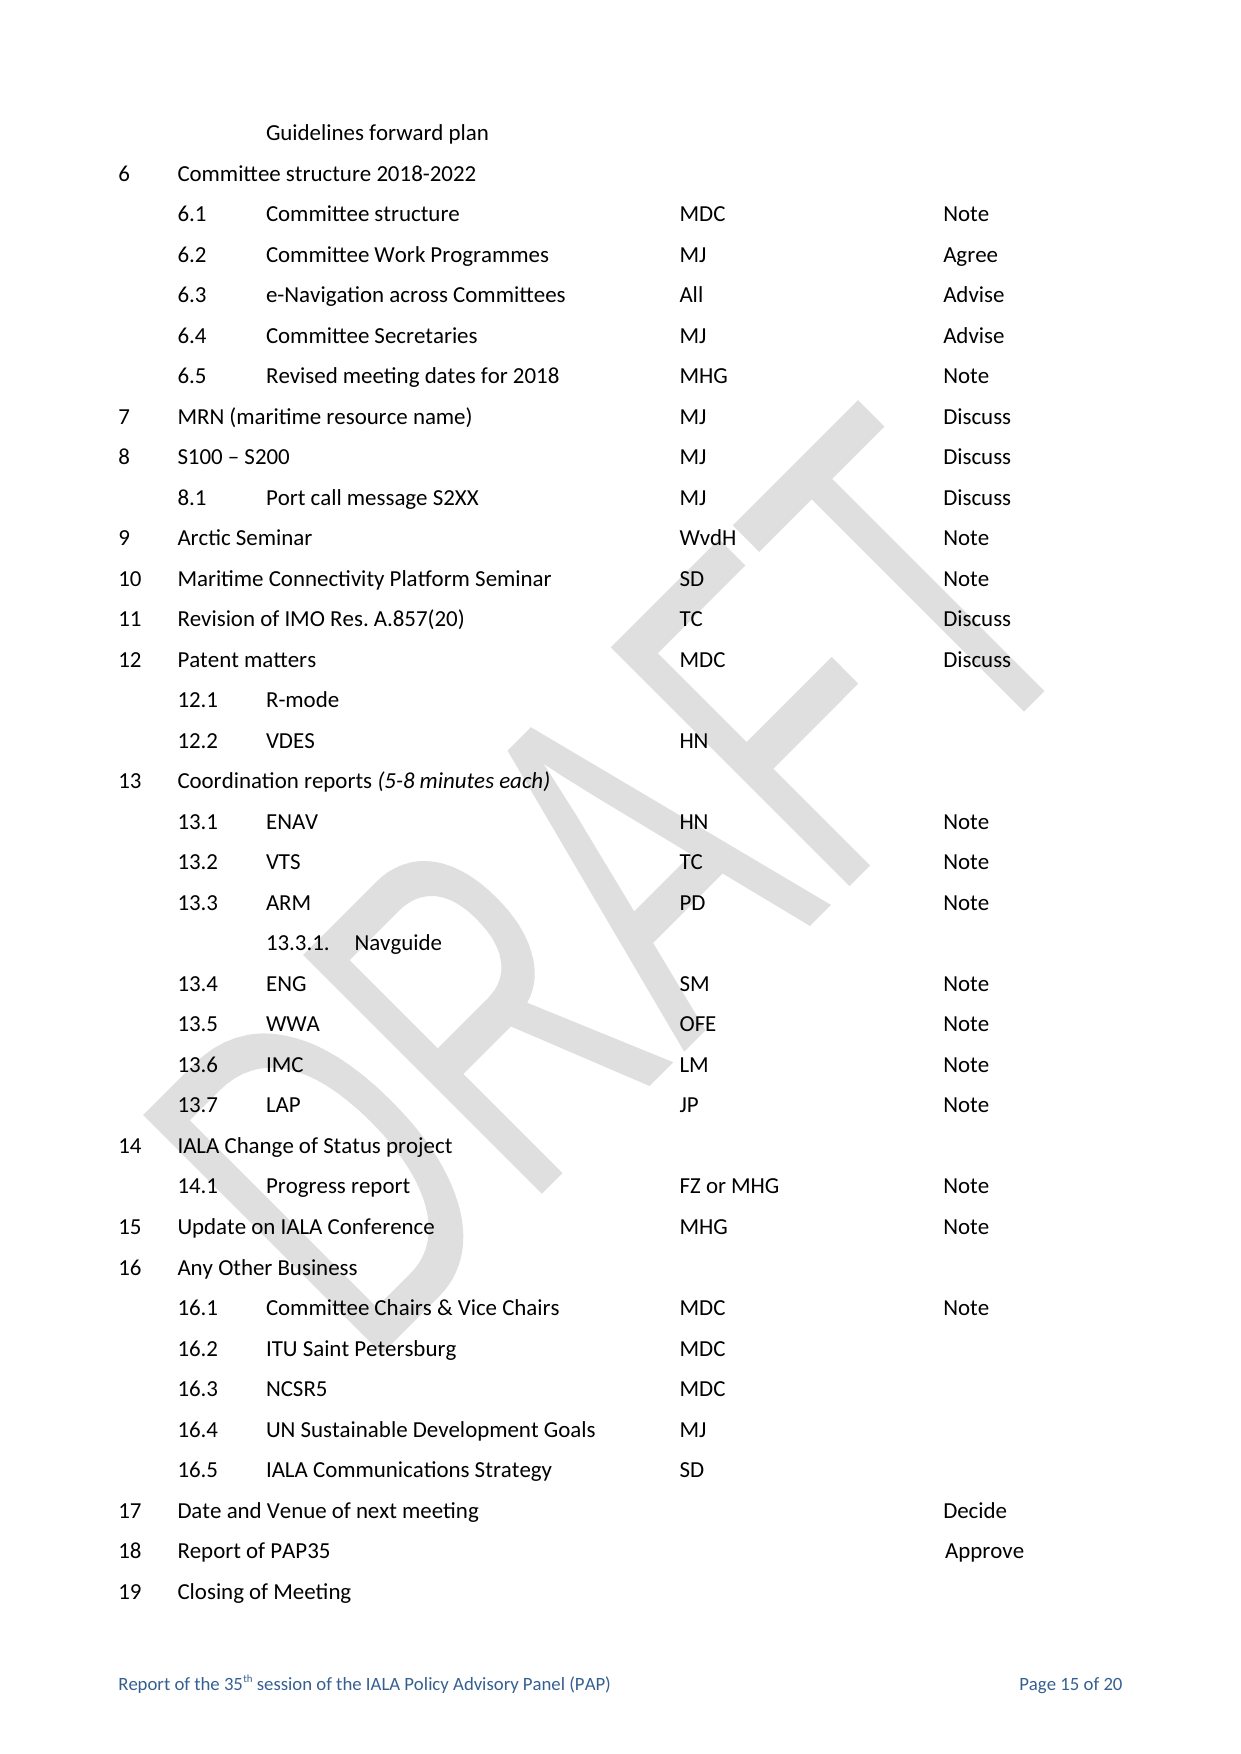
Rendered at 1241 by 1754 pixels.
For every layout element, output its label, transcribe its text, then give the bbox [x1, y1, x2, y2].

list Any Other Business [118, 1253, 1122, 1281]
list Revision of IMO Res. A.857(20) TC Discuss [118, 604, 1122, 632]
list Port call message S2XX MJ Discuss [177, 483, 1122, 511]
list Committee Secretaries MJ Advise [177, 321, 1122, 349]
list ARM PD Note [177, 888, 1122, 916]
list VDES HN [177, 726, 1122, 754]
list Maritime Connectivity Platform Seminar SD Note [118, 564, 1122, 592]
list R-mode [177, 685, 1122, 713]
list IMC LM Note [177, 1050, 1122, 1078]
list ENAV HN Note [177, 807, 1122, 835]
list Committee Work Programmes MJ Agree [177, 240, 1122, 268]
list IALA Change of Status project [118, 1131, 1122, 1159]
list Committee structure MDC Note [177, 199, 1122, 227]
list Report of PAP35 Approve [118, 1536, 1122, 1564]
list Guidelines forward plan [266, 118, 1122, 146]
list ENG SM Note [177, 969, 1122, 997]
list WWA OFE Note [177, 1009, 1122, 1038]
list Coordination reports (5-8 minutes each) [118, 766, 1122, 794]
list Arctic Seminar WvdH Note [118, 523, 1122, 551]
list Committee Chairs & Vice Chairs MDC Note [177, 1293, 1122, 1321]
list Date and Venue of next meeting Decide [118, 1496, 1122, 1524]
list Update on IALA Conference MHG Note [118, 1212, 1122, 1240]
list Progress report FZ or MHG Note [177, 1172, 1122, 1200]
list Revised meeting dates for 2018 MHG Note [177, 361, 1122, 389]
list NCSR5 MDC [177, 1374, 1122, 1402]
list Committee structure 2018-2022 [118, 159, 1122, 187]
list e-Navigation across Committees All Advise [177, 280, 1122, 308]
list UN Sustainable Development Goals MJ [177, 1415, 1122, 1443]
list MRN (maritime resource name) MJ Discuss [118, 402, 1122, 430]
list VTS TC Note [177, 847, 1122, 876]
list S100 – S200 MJ Discuss [118, 442, 1122, 470]
list LAP JP Note [177, 1091, 1122, 1119]
list Patent matters MDC Discuss [118, 645, 1122, 673]
list Navguide [266, 928, 1122, 957]
list IALA Communications Strategy SD [177, 1455, 1122, 1483]
list Closing of Meeting [118, 1577, 1122, 1605]
list ITU Saint Petersburg MDC [177, 1334, 1122, 1362]
